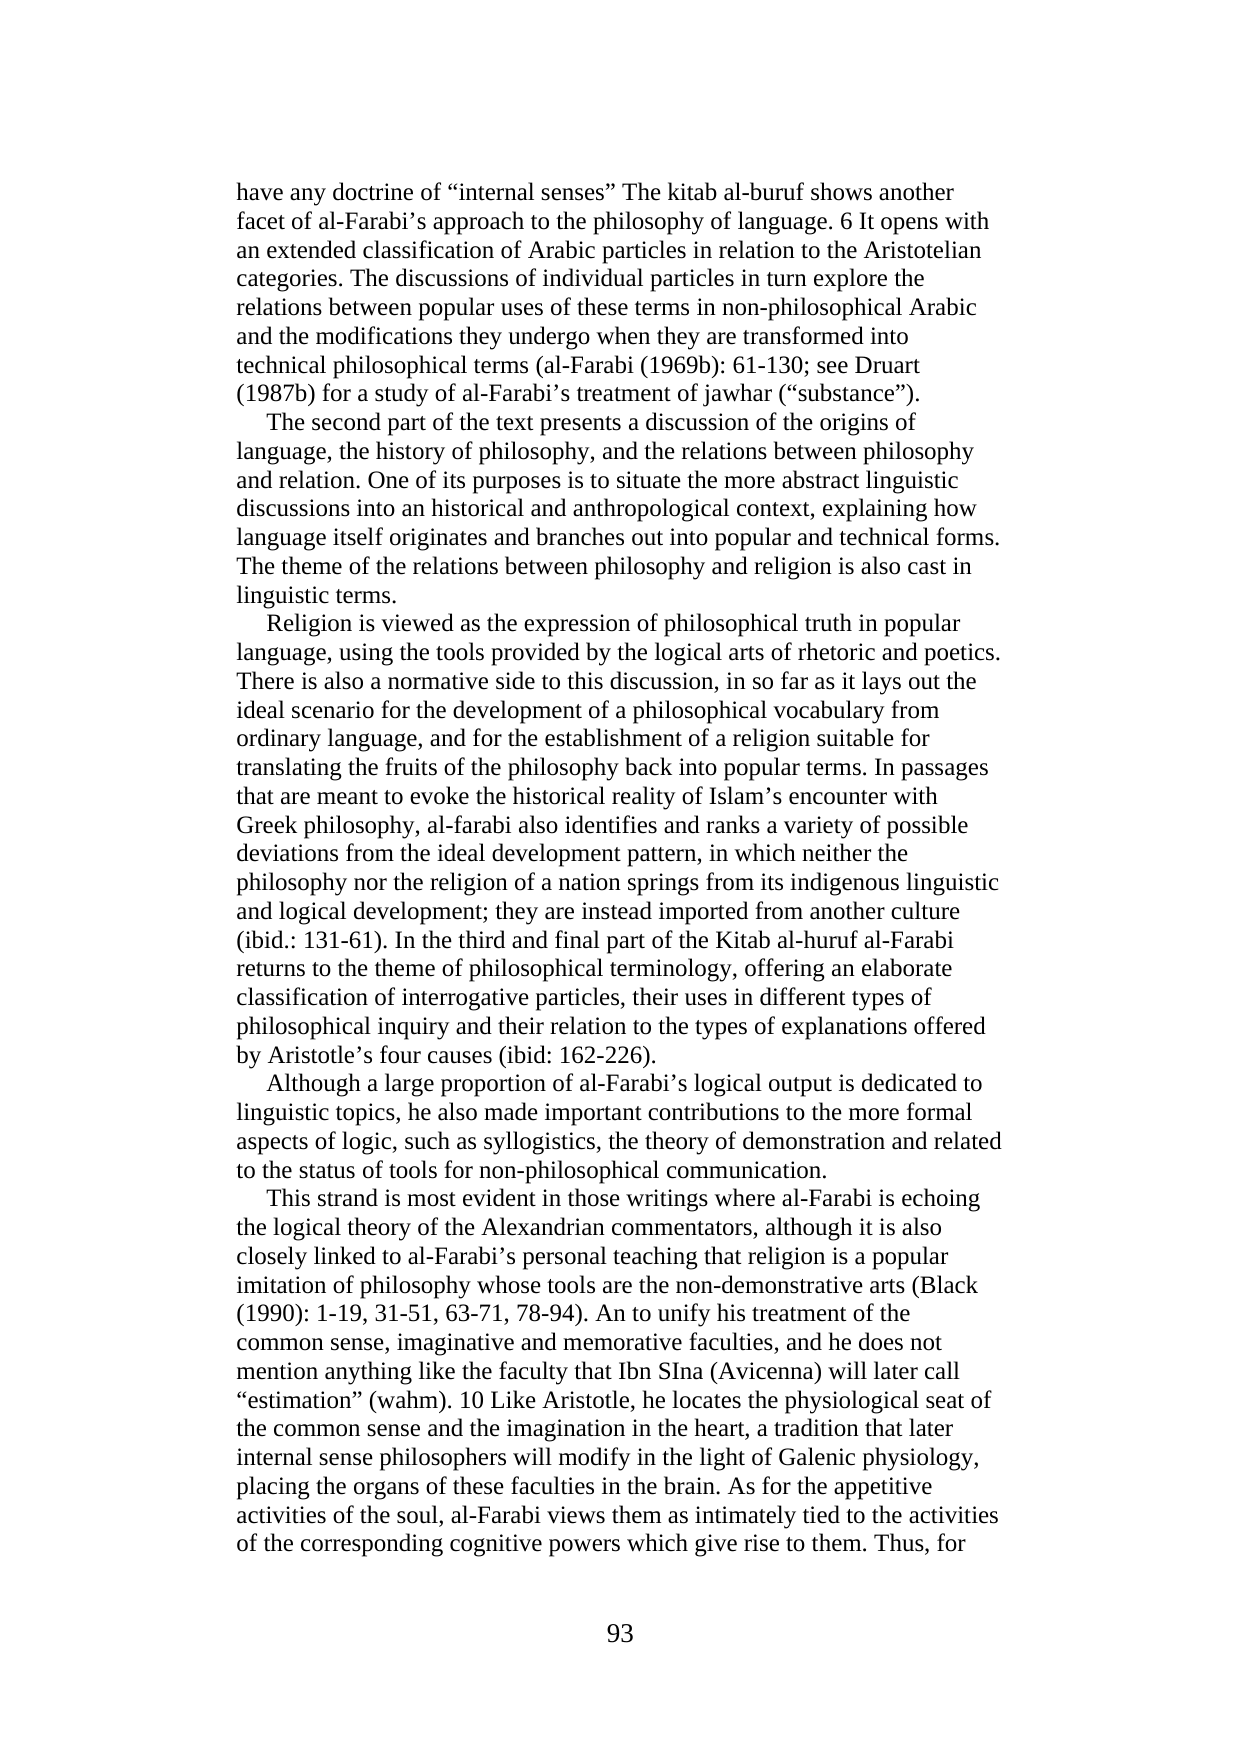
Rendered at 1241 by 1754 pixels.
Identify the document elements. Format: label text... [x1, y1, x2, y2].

text Although a large proportion of al-Farabi’s logical output is dedicated to linguistic topics, he also made important contributions to the more formal aspects of logic, such as syllogistics, the theory of demonstration and related to the status of tools for non-philosophical communication. [236, 1068, 1004, 1183]
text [236, 1183, 1004, 1557]
text The second part of the text presents a discussion of the origins of language, the history of philosophy, and the relations between philosophy and relation. One of its purposes is to situate the more abstract linguistic discussions into an historical and anthropological context, explaining how language itself originates and branches out into popular and technical forms. The theme of the relations between philosophy and religion is also cast in linguistic terms. [236, 407, 1004, 608]
text Religion is viewed as the expression of philosophical truth in popular language, using the tools provided by the logical arts of rhetoric and poetics. There is also a normative side to this discussion, in so far as it lays out the ideal scenario for the development of a philosophical vocabulary from ordinary language, and for the establishment of a religion suitable for translating the fruits of the philosophy back into popular terms. In passages that are meant to evoke the historical reality of Islam’s encounter with Greek philosophy, al-farabi also identifies and ranks a variety of possible deviations from the ideal development pattern, in which neither the philosophy nor the religion of a nation springs from its indigenous linguistic and logical development; they are instead imported from another culture (ibid.: 131-61). In the third and final part of the Kitab al-huruf al-Farabi returns to the theme of philosophical terminology, offering an elaborate classification of interrogative particles, their uses in different types of philosophical inquiry and their relation to the types of explanations offered by Aristotle’s four causes (ibid: 162-226). [236, 608, 1004, 1068]
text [236, 177, 1004, 407]
